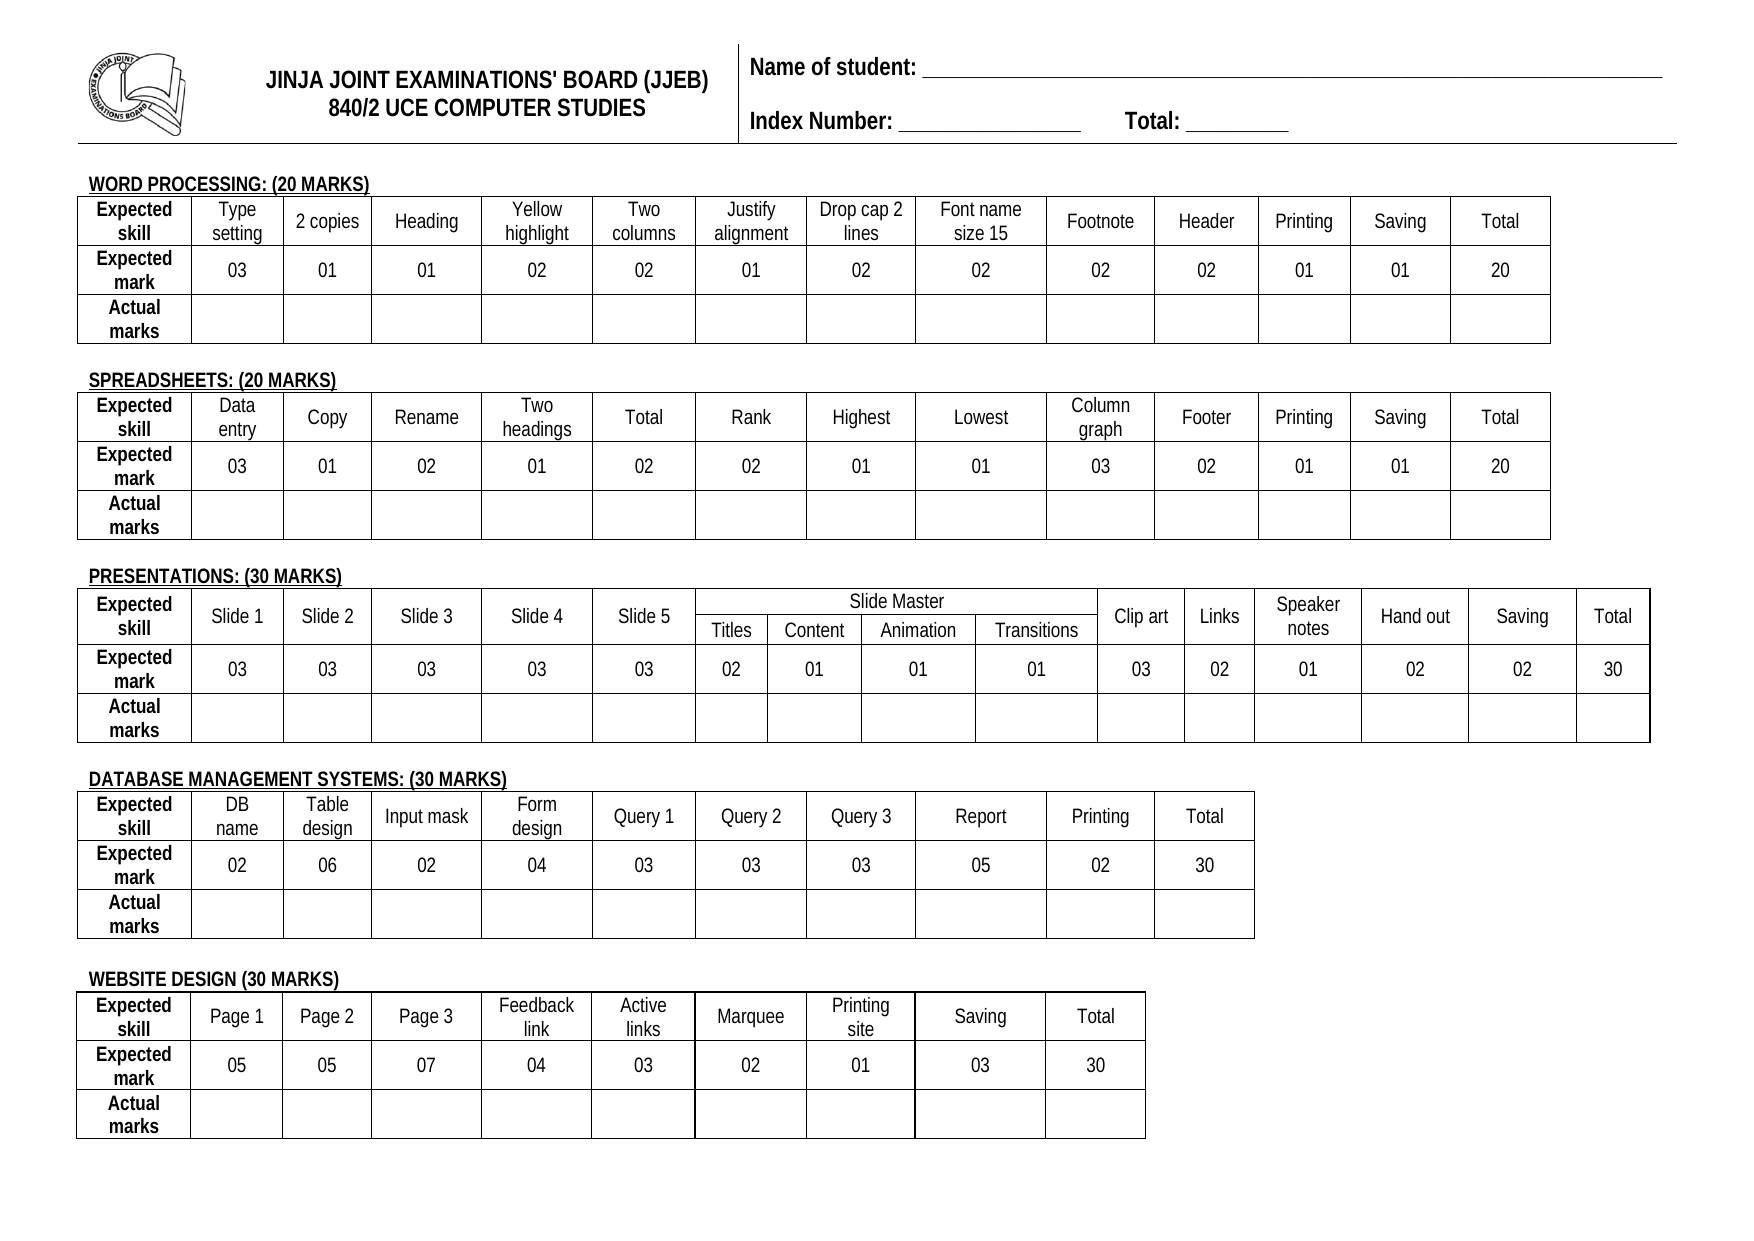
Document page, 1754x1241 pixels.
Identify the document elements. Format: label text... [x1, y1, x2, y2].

table_header Clip art [1098, 589, 1184, 644]
table_cell [1098, 694, 1184, 742]
table_cell 03 [592, 1041, 694, 1089]
table_header JINJA JOINT EXAMINATIONS' BOARD (JJEB) 840/2 UCE COMPUTER STUDIES [236, 44, 738, 142]
table_cell [482, 491, 592, 539]
table_cell [976, 694, 1097, 742]
table_cell 01 [807, 442, 915, 490]
table_cell [482, 295, 592, 343]
table_cell 02 [1362, 645, 1468, 693]
table_header Slide 1 [192, 589, 283, 644]
picture [88, 51, 186, 136]
table_cell 01 [1255, 645, 1361, 693]
table_cell 07 [372, 1041, 481, 1089]
table_cell [592, 1090, 694, 1138]
table_header Hand out [1362, 589, 1468, 644]
table_cell [1259, 295, 1350, 343]
table_cell [1362, 694, 1468, 742]
table_header Rank [696, 393, 806, 441]
table_header Header [1155, 197, 1258, 245]
table_cell Expected mark [78, 645, 191, 693]
table_cell 02 [192, 841, 283, 889]
table_cell 04 [482, 841, 592, 889]
table_cell [1451, 491, 1550, 539]
table_cell 01 [1259, 246, 1350, 294]
table_cell [696, 295, 806, 343]
table_cell [192, 890, 283, 938]
table_cell [284, 491, 371, 539]
table_cell 02 [1047, 246, 1154, 294]
table_cell 01 [976, 645, 1097, 693]
table_cell [1046, 1090, 1145, 1138]
table_cell Expected mark [78, 841, 191, 889]
table_cell [372, 694, 481, 742]
table_header Report [916, 792, 1046, 840]
table_cell [768, 694, 861, 742]
table_cell [696, 1090, 806, 1138]
table_cell [916, 1090, 1045, 1138]
table_header Printing [1259, 393, 1350, 441]
table_cell [482, 1090, 591, 1138]
table_header Active links [592, 993, 694, 1040]
table_cell 02 [372, 442, 481, 490]
table_header Saving [1351, 393, 1450, 441]
table_header Data entry [192, 393, 283, 441]
table_cell [1451, 295, 1550, 343]
table_cell [1047, 295, 1154, 343]
table_cell [593, 295, 695, 343]
table_cell [372, 295, 481, 343]
table_header Marquee [696, 993, 806, 1040]
table_header Query 2 [696, 792, 806, 840]
table_cell Expected mark [78, 442, 191, 490]
table_cell 01 [284, 246, 371, 294]
table_header Saving [916, 993, 1045, 1040]
table_cell Titles [696, 615, 767, 644]
table_cell [1047, 890, 1154, 938]
table_header Expected skill [78, 589, 191, 644]
table_header Speaker notes [1255, 589, 1361, 644]
table_cell Actual marks [78, 890, 191, 938]
table_cell 01 [482, 442, 592, 490]
table_cell [593, 491, 695, 539]
text PRESENTATIONS: (30 MARKS) [89, 564, 1665, 588]
text WORD PROCESSING: (20 MARKS) [89, 172, 1665, 196]
table_cell Expected mark [78, 246, 191, 294]
table_cell 01 [1259, 442, 1350, 490]
table_header Lowest [916, 393, 1046, 441]
table_cell 02 [696, 442, 806, 490]
table_header Query 3 [807, 792, 915, 840]
table_cell 01 [1351, 442, 1450, 490]
table_cell 03 [807, 841, 915, 889]
table_cell [1469, 694, 1576, 742]
table_header Expected skill [77, 993, 190, 1040]
table_cell [1185, 694, 1254, 742]
table_header Slide 5 [593, 589, 695, 644]
table_cell 01 [916, 442, 1046, 490]
table_header Yellow highlight [482, 197, 592, 245]
table_cell [862, 694, 975, 742]
table_cell 03 [593, 645, 695, 693]
table_header Printing site [807, 993, 914, 1040]
table_header Two headings [482, 393, 592, 441]
table_cell 02 [696, 645, 767, 693]
table_cell [372, 1090, 481, 1138]
table_cell 01 [372, 246, 481, 294]
table_cell [1351, 295, 1450, 343]
table_cell 20 [1451, 246, 1550, 294]
table_header Expected skill [78, 792, 191, 840]
table_header Page 2 [283, 993, 371, 1040]
table_cell [284, 295, 371, 343]
table_cell 02 [807, 246, 915, 294]
table_header Total [1577, 589, 1649, 644]
table_header Expected skill [78, 197, 191, 245]
table_cell 03 [593, 841, 695, 889]
table_cell [807, 295, 915, 343]
table_cell 02 [593, 246, 695, 294]
table_cell [807, 1090, 914, 1138]
table_cell 03 [482, 645, 592, 693]
table_header Page 3 [372, 993, 481, 1040]
table_header Total [1155, 792, 1254, 840]
table_cell 03 [1047, 442, 1154, 490]
table_cell [1351, 491, 1450, 539]
table_header Total [593, 393, 695, 441]
table_cell [482, 694, 592, 742]
table_header Footer [1155, 393, 1258, 441]
table_cell Actual marks [78, 295, 191, 343]
table_cell 05 [916, 841, 1046, 889]
table_header Expected skill [78, 393, 191, 441]
table_header Copy [284, 393, 371, 441]
table_cell [593, 694, 695, 742]
table_cell 01 [284, 442, 371, 490]
table_cell [192, 491, 283, 539]
table_cell 01 [807, 1041, 914, 1089]
table_header Saving [1469, 589, 1576, 644]
table_header Links [1185, 589, 1254, 644]
table_cell [192, 295, 283, 343]
table_cell Transitions [976, 615, 1097, 644]
table_header Highest [807, 393, 915, 441]
table_cell Animation [862, 615, 975, 644]
table_cell Content [768, 615, 861, 644]
table_cell [807, 890, 915, 938]
table_cell [284, 890, 371, 938]
table_cell 03 [192, 442, 283, 490]
table_header Table design [284, 792, 371, 840]
table_header Font name size 15 [916, 197, 1046, 245]
table_header Feedback link [482, 993, 591, 1040]
table_cell 02 [593, 442, 695, 490]
table_cell 02 [1469, 645, 1576, 693]
table_cell [284, 694, 371, 742]
table_header Total [1451, 197, 1550, 245]
text WEBSITE DESIGN (30 MARKS) [89, 967, 1665, 991]
table_cell [1155, 491, 1258, 539]
table_cell 02 [1185, 645, 1254, 693]
table_header Drop cap 2 lines [807, 197, 915, 245]
table_cell [916, 295, 1046, 343]
table_cell 20 [1451, 442, 1550, 490]
table_cell 01 [768, 645, 861, 693]
table_cell 30 [1155, 841, 1254, 889]
table_header Query 1 [593, 792, 695, 840]
table_header Slide Master [696, 589, 1097, 614]
table_cell 03 [372, 645, 481, 693]
table_header [78, 44, 236, 142]
text SPREADSHEETS: (20 MARKS) [89, 368, 1665, 392]
table_header Printing [1047, 792, 1154, 840]
table_header Form design [482, 792, 592, 840]
table_cell 03 [192, 645, 283, 693]
table_header DB name [192, 792, 283, 840]
table_cell 02 [1155, 246, 1258, 294]
table_cell 02 [482, 246, 592, 294]
table_header Slide 4 [482, 589, 592, 644]
table_cell [283, 1090, 371, 1138]
table_cell 02 [916, 246, 1046, 294]
table_cell 03 [1098, 645, 1184, 693]
table_cell 03 [284, 645, 371, 693]
table_cell 01 [696, 246, 806, 294]
table_cell [1577, 694, 1649, 742]
table_header Type setting [192, 197, 283, 245]
table_cell Actual marks [78, 491, 191, 539]
table_cell 01 [1351, 246, 1450, 294]
table_cell [696, 694, 767, 742]
table_cell 30 [1046, 1041, 1145, 1089]
table_cell 05 [283, 1041, 371, 1089]
table_cell [916, 890, 1046, 938]
table_cell 02 [1047, 841, 1154, 889]
table_cell 02 [1155, 442, 1258, 490]
table_cell Expected mark [77, 1041, 190, 1089]
table_cell [807, 491, 915, 539]
table_header Input mask [372, 792, 481, 840]
table_cell Actual marks [78, 694, 191, 742]
table_cell 02 [696, 1041, 806, 1089]
table_header Heading [372, 197, 481, 245]
table_cell 03 [696, 841, 806, 889]
table_cell [372, 890, 481, 938]
table_cell [916, 491, 1046, 539]
table_cell [372, 491, 481, 539]
table_cell 01 [862, 645, 975, 693]
table_cell Actual marks [77, 1090, 190, 1138]
table_header Total [1046, 993, 1145, 1040]
table_header Footnote [1047, 197, 1154, 245]
table_cell 03 [192, 246, 283, 294]
table_cell [192, 694, 283, 742]
table_header Page 1 [191, 993, 282, 1040]
table_cell [482, 890, 592, 938]
table_cell [1155, 890, 1254, 938]
table_header Slide 2 [284, 589, 371, 644]
table_header Justify alignment [696, 197, 806, 245]
table_header Two columns [593, 197, 695, 245]
table_cell 05 [191, 1041, 282, 1089]
table_header Slide 3 [372, 589, 481, 644]
table_cell 02 [372, 841, 481, 889]
table_cell [593, 890, 695, 938]
table_cell [1047, 491, 1154, 539]
table_header Printing [1259, 197, 1350, 245]
table_cell 30 [1577, 645, 1649, 693]
table_cell 06 [284, 841, 371, 889]
table_cell 04 [482, 1041, 591, 1089]
table_header Name of student: _________________________________________________________________ Index Number: ________________ Total: _________ [739, 44, 1677, 142]
table_cell [1259, 491, 1350, 539]
table_header Column graph [1047, 393, 1154, 441]
table_cell [696, 890, 806, 938]
text DATABASE MANAGEMENT SYSTEMS: (30 MARKS) [89, 767, 1665, 791]
table_header Saving [1351, 197, 1450, 245]
table_cell [191, 1090, 282, 1138]
table_cell [1155, 295, 1258, 343]
table_header Rename [372, 393, 481, 441]
table_cell [1255, 694, 1361, 742]
table_header 2 copies [284, 197, 371, 245]
table_header Total [1451, 393, 1550, 441]
table_cell [696, 491, 806, 539]
table_cell 03 [916, 1041, 1045, 1089]
